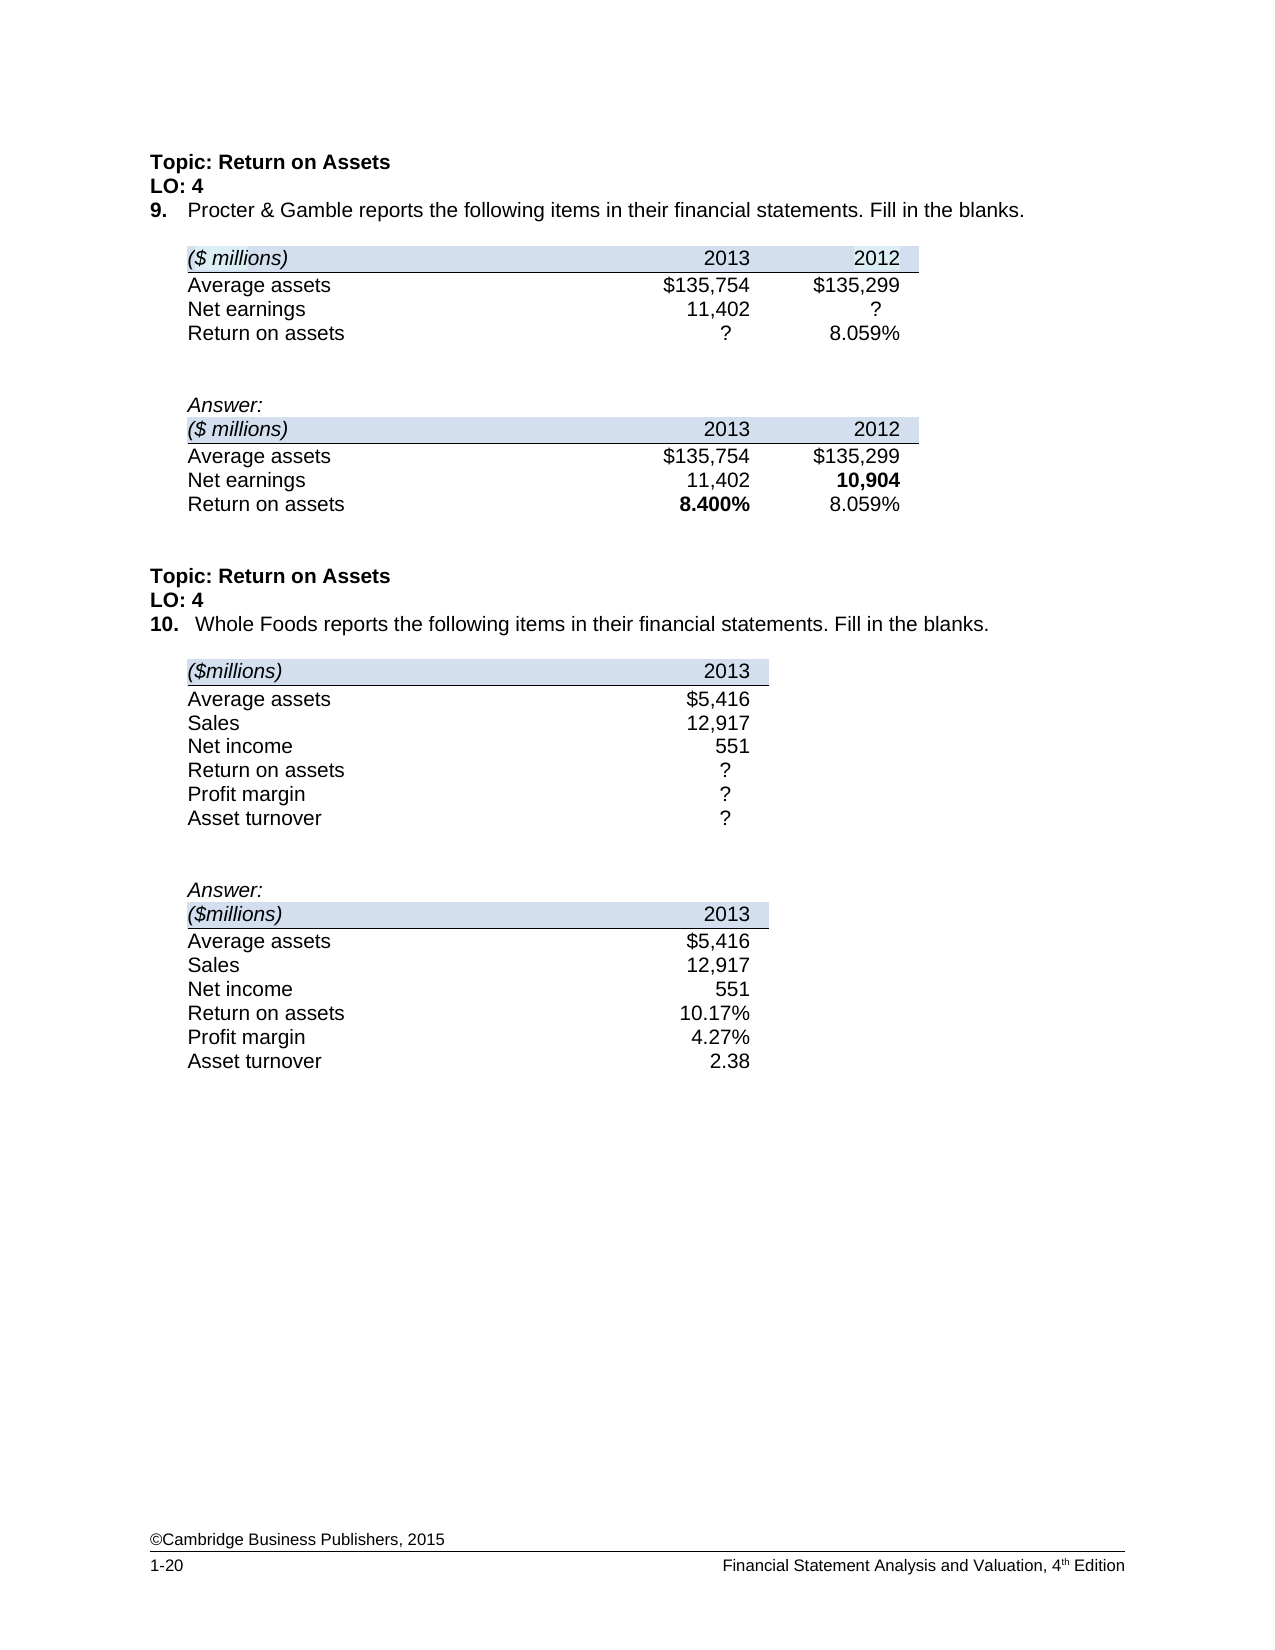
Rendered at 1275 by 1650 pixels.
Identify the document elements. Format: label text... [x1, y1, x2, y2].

text Return on assets 8.400% 8.059% [187, 492, 1125, 516]
text Profit margin ? [187, 782, 1125, 806]
text Asset turnover ? [187, 806, 1125, 830]
text Return on assets ? [187, 758, 1125, 782]
text Asset turnover 2.38 [187, 1049, 1125, 1073]
text 9. Procter & Gamble reports the following items in their financial statements. Fill in the blanks. [150, 198, 1125, 222]
text ($millions) 2013 [187, 659, 769, 686]
text LO: 4 [150, 174, 1125, 198]
text Sales 12,917 [187, 710, 1125, 734]
text Average assets $135,754 $135,299 [187, 273, 1125, 297]
text Average assets $5,416 [187, 686, 1125, 710]
text ($millions) 2013 [187, 902, 769, 929]
text Return on assets 10.17% [187, 1001, 1125, 1025]
text Topic: Return on Assets [150, 563, 1125, 587]
text Answer: [187, 878, 1125, 902]
text 10. Whole Foods reports the following items in their financial statements. Fill in the blanks. [150, 611, 1125, 635]
text Net earnings 11,402 ? [187, 297, 1125, 321]
text Average assets $5,416 [187, 929, 806, 953]
text Sales 12,917 [187, 953, 806, 977]
text ($ millions) 2013 2012 [187, 246, 919, 273]
text Net earnings 11,402 10,904 [187, 468, 1125, 492]
text ($ millions) 2013 2012 [187, 417, 919, 444]
text Return on assets ? 8.059% [187, 321, 1125, 345]
text Net income 551 [187, 734, 1125, 758]
text Topic: Return on Assets [150, 150, 1125, 174]
text Average assets $135,754 $135,299 [187, 444, 1125, 468]
text Net income 551 [187, 977, 1125, 1001]
text LO: 4 [150, 587, 1125, 611]
text Profit margin 4.27% [187, 1025, 1125, 1049]
text Answer: [187, 393, 1125, 417]
